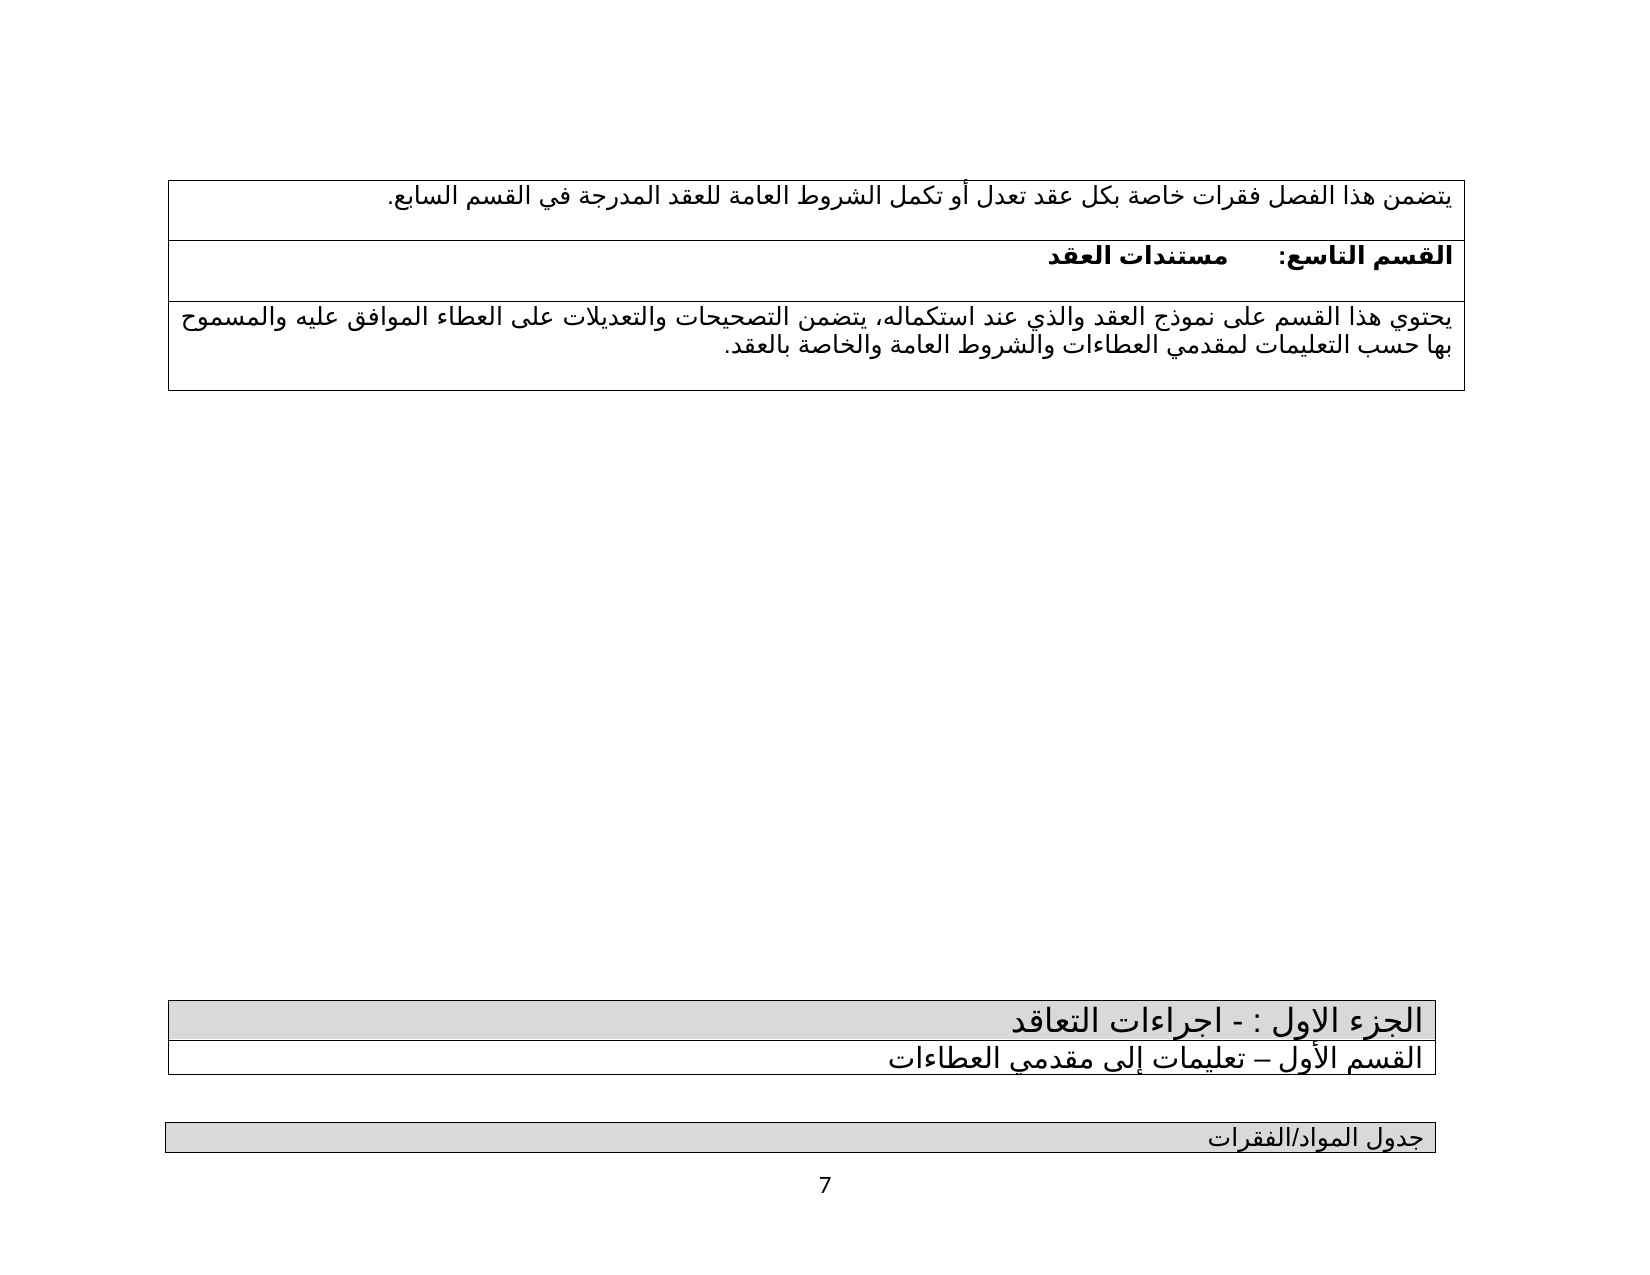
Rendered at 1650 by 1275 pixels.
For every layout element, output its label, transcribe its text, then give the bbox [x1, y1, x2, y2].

table_cell القسم الأول – تعليمات إلى مقدمي العطاءات [169, 1041, 1435, 1074]
table_cell يتضمن هذا الفصل فقرات خاصة بكل عقد تعدل أو تكمل الشروط العامة للعقد المدرجة في القسم السابع. [169, 181, 1464, 240]
table_cell يحتوي هذا القسم على نموذج العقد والذي عند استكماله، يتضمن التصحيحات والتعديلات على العطاء الموافق عليه والمسموح بها حسب التعليمات لمقدمي العطاءات والشروط العامة والخاصة بالعقد. [169, 302, 1464, 390]
table_header الجزء الاول : - اجراءات التعاقد [169, 1001, 1435, 1039]
table_header جدول المواد/الفقرات [166, 1123, 1435, 1152]
table_cell القسم التاسع: مستندات العقد [169, 241, 1464, 301]
